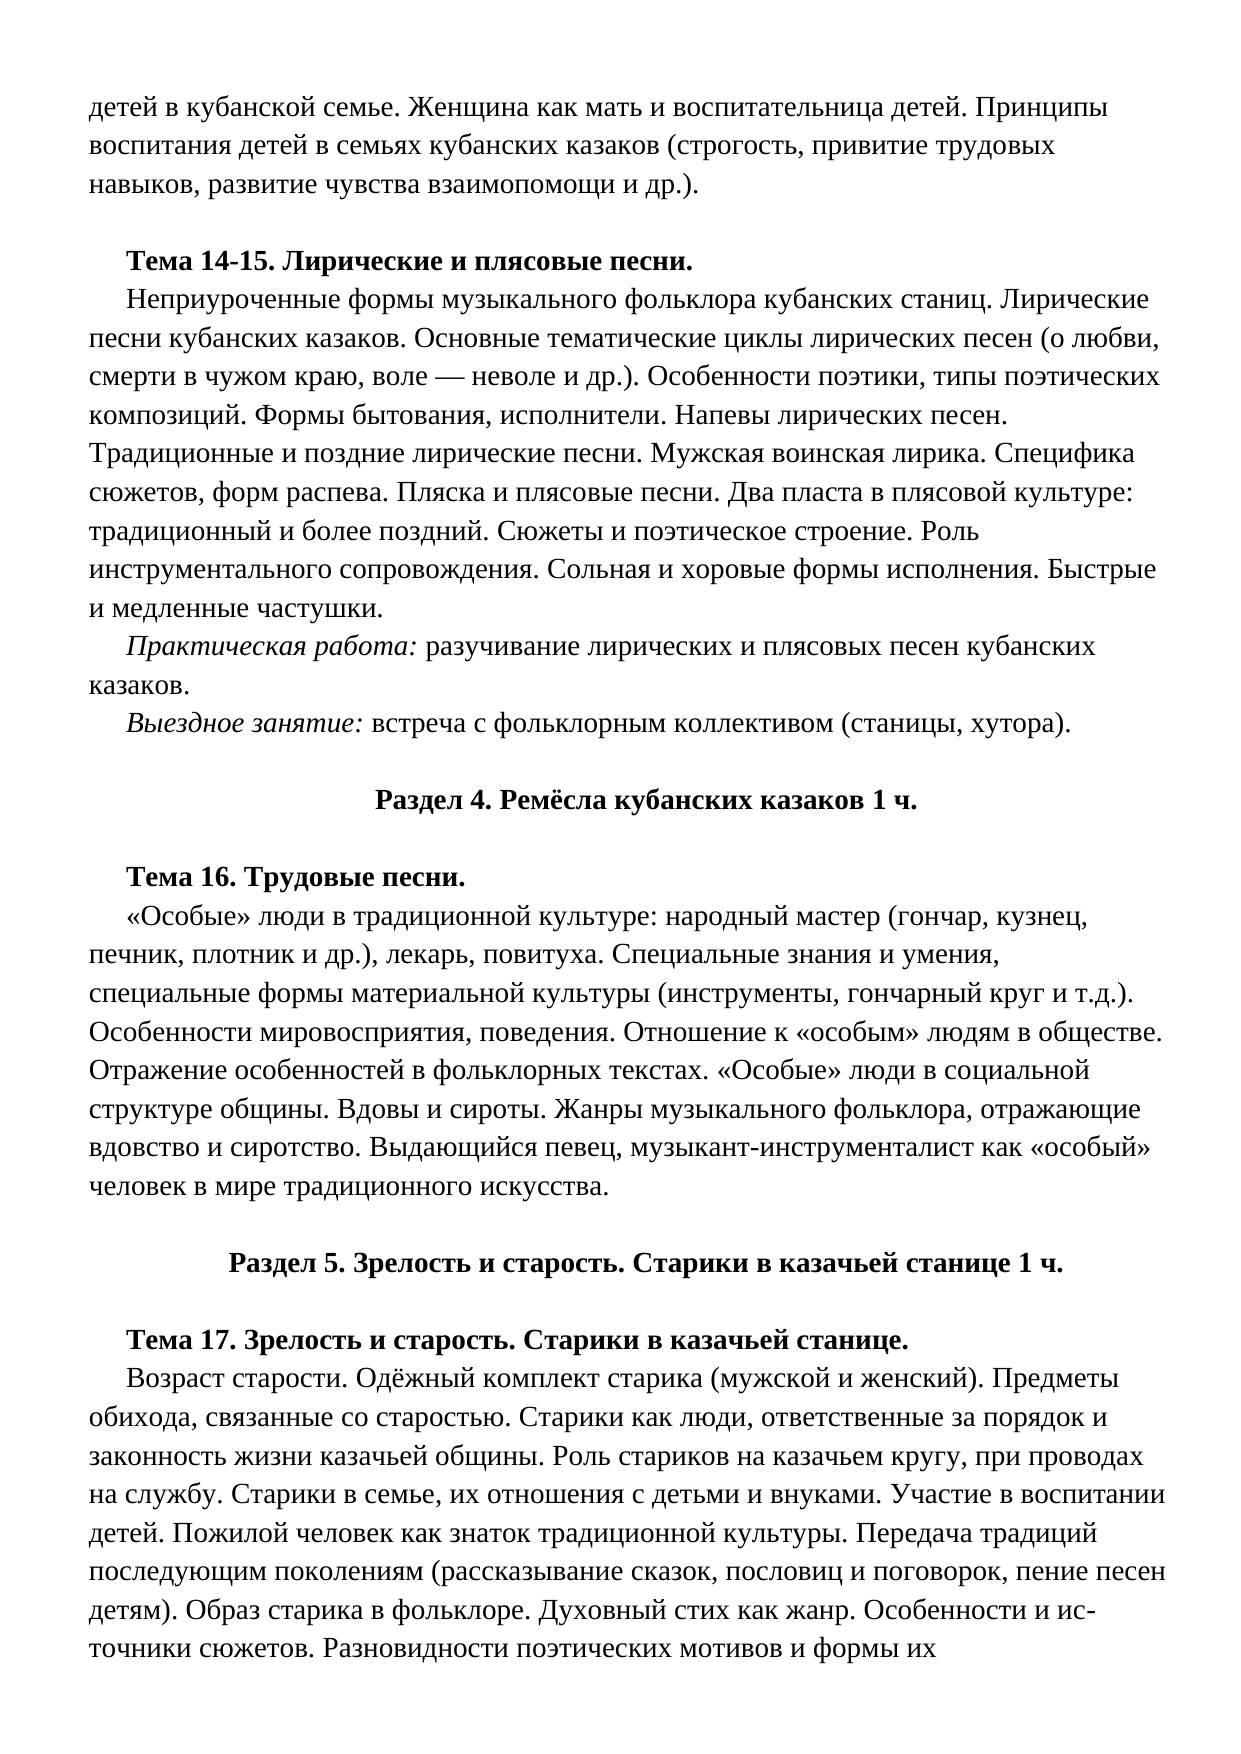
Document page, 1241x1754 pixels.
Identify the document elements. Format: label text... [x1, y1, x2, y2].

text Раздел 5. Зрелость и старость. Старики в казачьей станице 1 ч. [89, 1245, 1167, 1278]
text Выездное занятие: встреча с фольклорным коллективом (станицы, хутора). [89, 705, 1167, 739]
text Неприуроченные формы музыкального фольклора кубанских станиц. Лирические песни кубанских казаков. Основные тематические циклы лирических песен (о любви, смерти в чужом краю, воле — неволе и др.). Особенности поэтики, типы поэтических композиций. Формы бытования, исполнители. Напевы лирических песен. Традиционные и поздние лирические песни. Мужская воинская лирика. Специфика сюжетов, форм распева. Пляска и плясовые песни. Два пласта в плясовой культуре: традиционный и более поздний. Сюжеты и поэтическое строение. Роль инструментального сопровождения. Сольная и хоровые формы исполнения. Быстрые и медленные частушки. [89, 281, 1167, 623]
text Практическая работа: разучивание лирических и плясовых песен кубанских казаков. [89, 628, 1167, 700]
text Раздел 4. Ремёсла кубанских казаков 1 ч. [89, 782, 1167, 816]
text Тема 14-15. Лирические и плясовые песни. [89, 243, 1167, 276]
text Тема 17. Зрелость и старость. Старики в казачьей станице. [89, 1322, 1167, 1356]
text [89, 1361, 1167, 1664]
text «Особые» люди в традиционной культуре: народный мастер (гончар, кузнец, печник, плотник и др.), лекарь, повитуха. Специальные знания и умения, специальные формы материальной культуры (инструменты, гончарный круг и т.д.). Особенности мировосприятия, поведения. Отношение к «особым» людям в обществе. Отражение особенностей в фольклорных текстах. «Особые» люди в социальной структуре общины. Вдовы и сироты. Жанры музыкального фольклора, отражающие вдовство и сиротство. Выдающийся певец, музыкант-инструменталист как «особый» человек в мире традиционного искусства. [89, 898, 1167, 1201]
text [89, 89, 1167, 199]
text Тема 16. Трудовые песни. [89, 859, 1167, 893]
